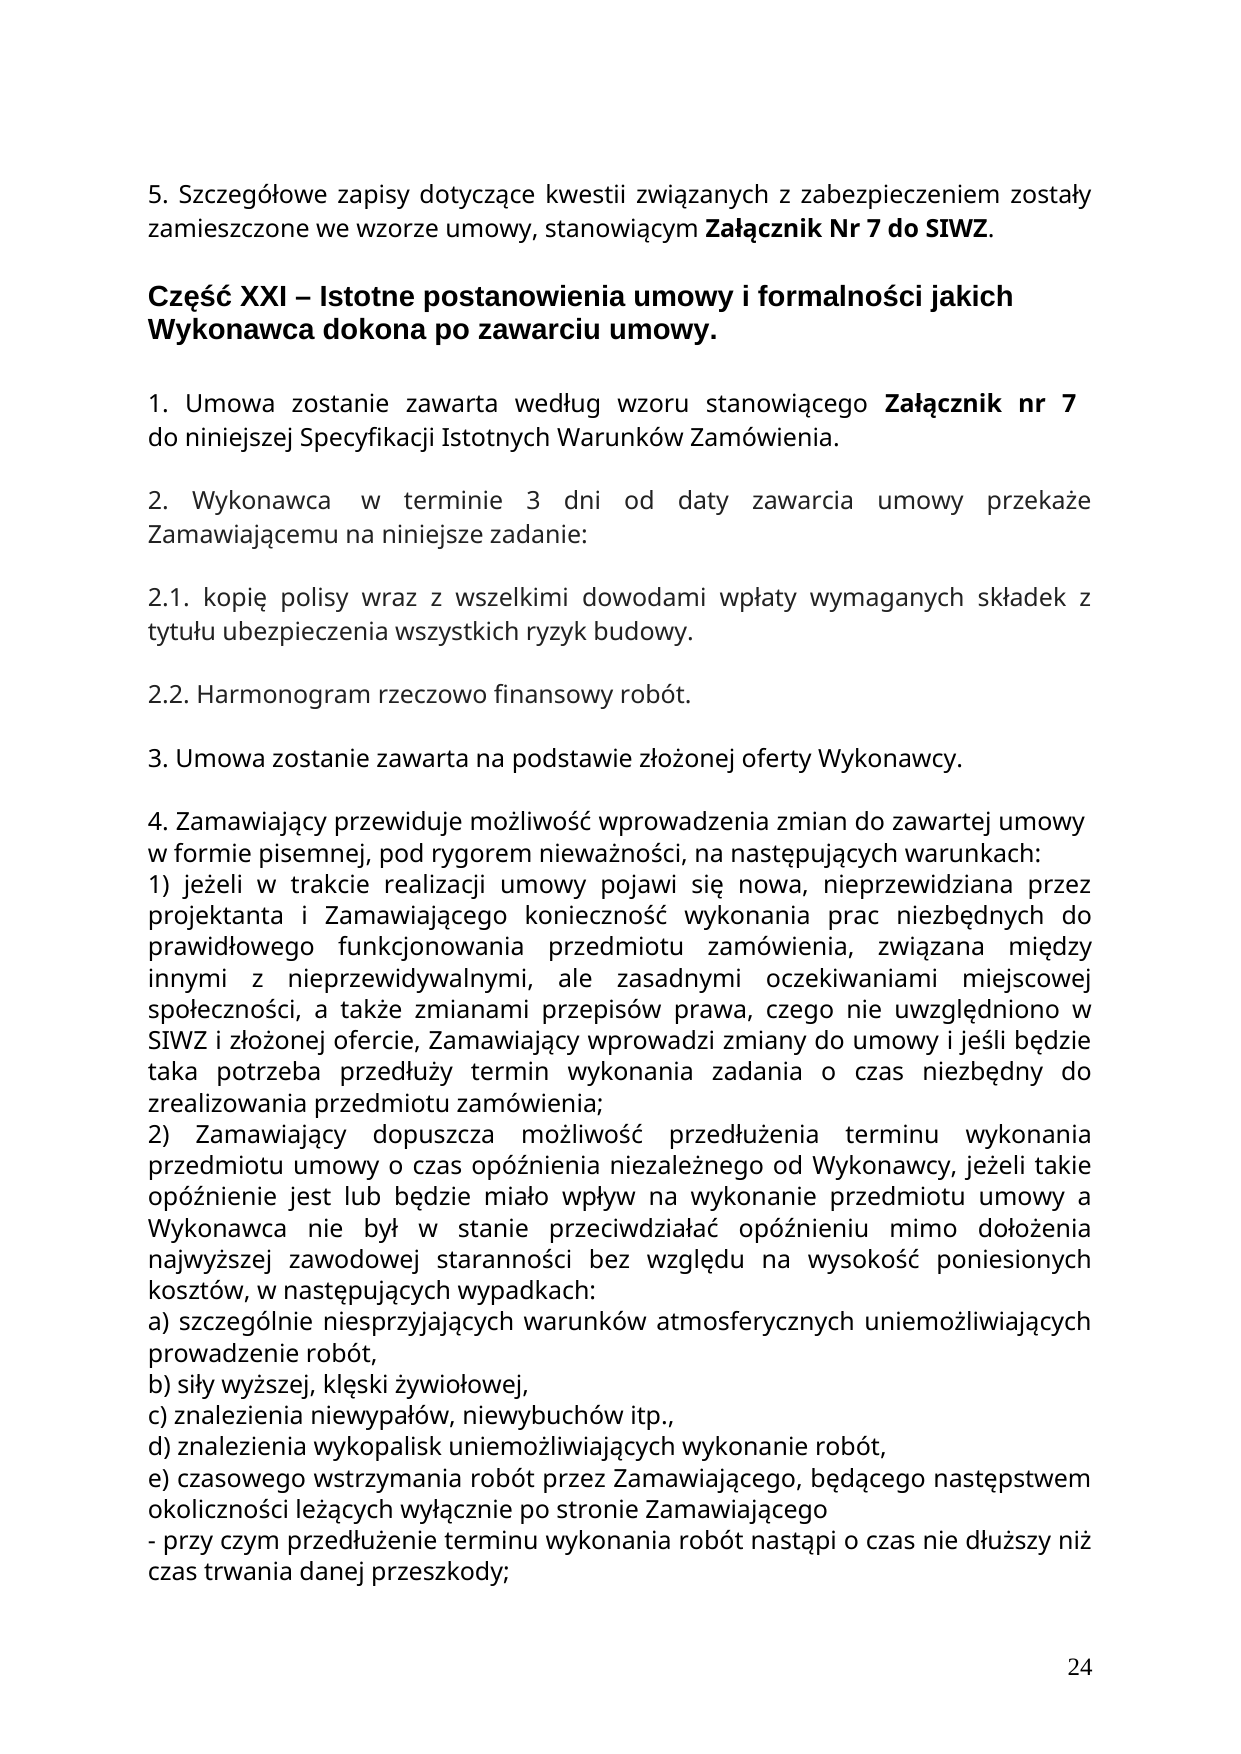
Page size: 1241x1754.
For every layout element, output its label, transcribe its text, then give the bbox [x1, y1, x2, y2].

text 4. Zamawiający przewiduje możliwość wprowadzenia zmian do zawartej umowy w formie pisemnej, pod rygorem nieważności, na następujących warunkach: [148, 806, 1093, 868]
text e) czasowego wstrzymania robót przez Zamawiającego, będącego następstwem okoliczności leżących wyłącznie po stronie Zamawiającego [148, 1462, 1093, 1524]
text a) szczególnie niesprzyjających warunków atmosferycznych uniemożliwiających prowadzenie robót, [148, 1306, 1093, 1368]
text 2) Zamawiający dopuszcza możliwość przedłużenia terminu wykonania przedmiotu umowy o czas opóźnienia niezależnego od Wykonawcy, jeżeli takie opóźnienie jest lub będzie miało wpływ na wykonanie przedmiotu umowy a Wykonawca nie był w stanie przeciwdziałać opóźnieniu mimo dołożenia najwyższej zawodowej staranności bez względu na wysokość poniesionych kosztów, w następujących wypadkach: [148, 1118, 1093, 1306]
text 1) jeżeli w trakcie realizacji umowy pojawi się nowa, nieprzewidziana przez projektanta i Zamawiającego konieczność wykonania prac niezbędnych do prawidłowego funkcjonowania przedmiotu zamówienia, związana między innymi z nieprzewidywalnymi, ale zasadnymi oczekiwaniami miejscowej społeczności, a także zmianami przepisów prawa, czego nie uwzględniono w SIWZ i złożonej ofercie, Zamawiający wprowadzi zmiany do umowy i jeśli będzie taka potrzeba przedłuży termin wykonania zadania o czas niezbędny do zrealizowania przedmiotu zamówienia; [148, 868, 1093, 1118]
text 5. Szczegółowe zapisy dotyczące kwestii związanych z zabezpieczeniem zostały zamieszczone we wzorze umowy, stanowiącym Załącznik Nr 7 do SIWZ. [148, 176, 1093, 244]
text d) znalezienia wykopalisk uniemożliwiających wykonanie robót, [148, 1431, 1093, 1462]
text c) znalezienia niewypałów, niewybuchów itp., [148, 1399, 1093, 1431]
text 2. Wykonawca w terminie 3 dni od daty zawarcia umowy przekaże Zamawiającemu na niniejsze zadanie: [148, 483, 1093, 551]
text - przy czym przedłużenie terminu wykonania robót nastąpi o czas nie dłuższy niż czas trwania danej przeszkody; [148, 1524, 1093, 1587]
subtitle 3. Umowa zostanie zawarta na podstawie złożonej oferty Wykonawcy. [148, 740, 1093, 774]
text b) siły wyższej, klęski żywiołowej, [148, 1368, 1093, 1399]
text 2.2. Harmonogram rzeczowo finansowy robót. [148, 677, 1093, 711]
text 1. Umowa zostanie zawarta według wzoru stanowiącego Załącznik nr 7 do niniejszej Specyfikacji Istotnych Warunków Zamówienia. [148, 385, 1093, 453]
subtitle Część XXI – Istotne postanowienia umowy i formalności jakich Wykonawca dokona po zawarciu umowy. [148, 278, 1093, 346]
text 2.1. kopię polisy wraz z wszelkimi dowodami wpłaty wymaganych składek z tytułu ubezpieczenia wszystkich ryzyk budowy. [148, 580, 1093, 648]
